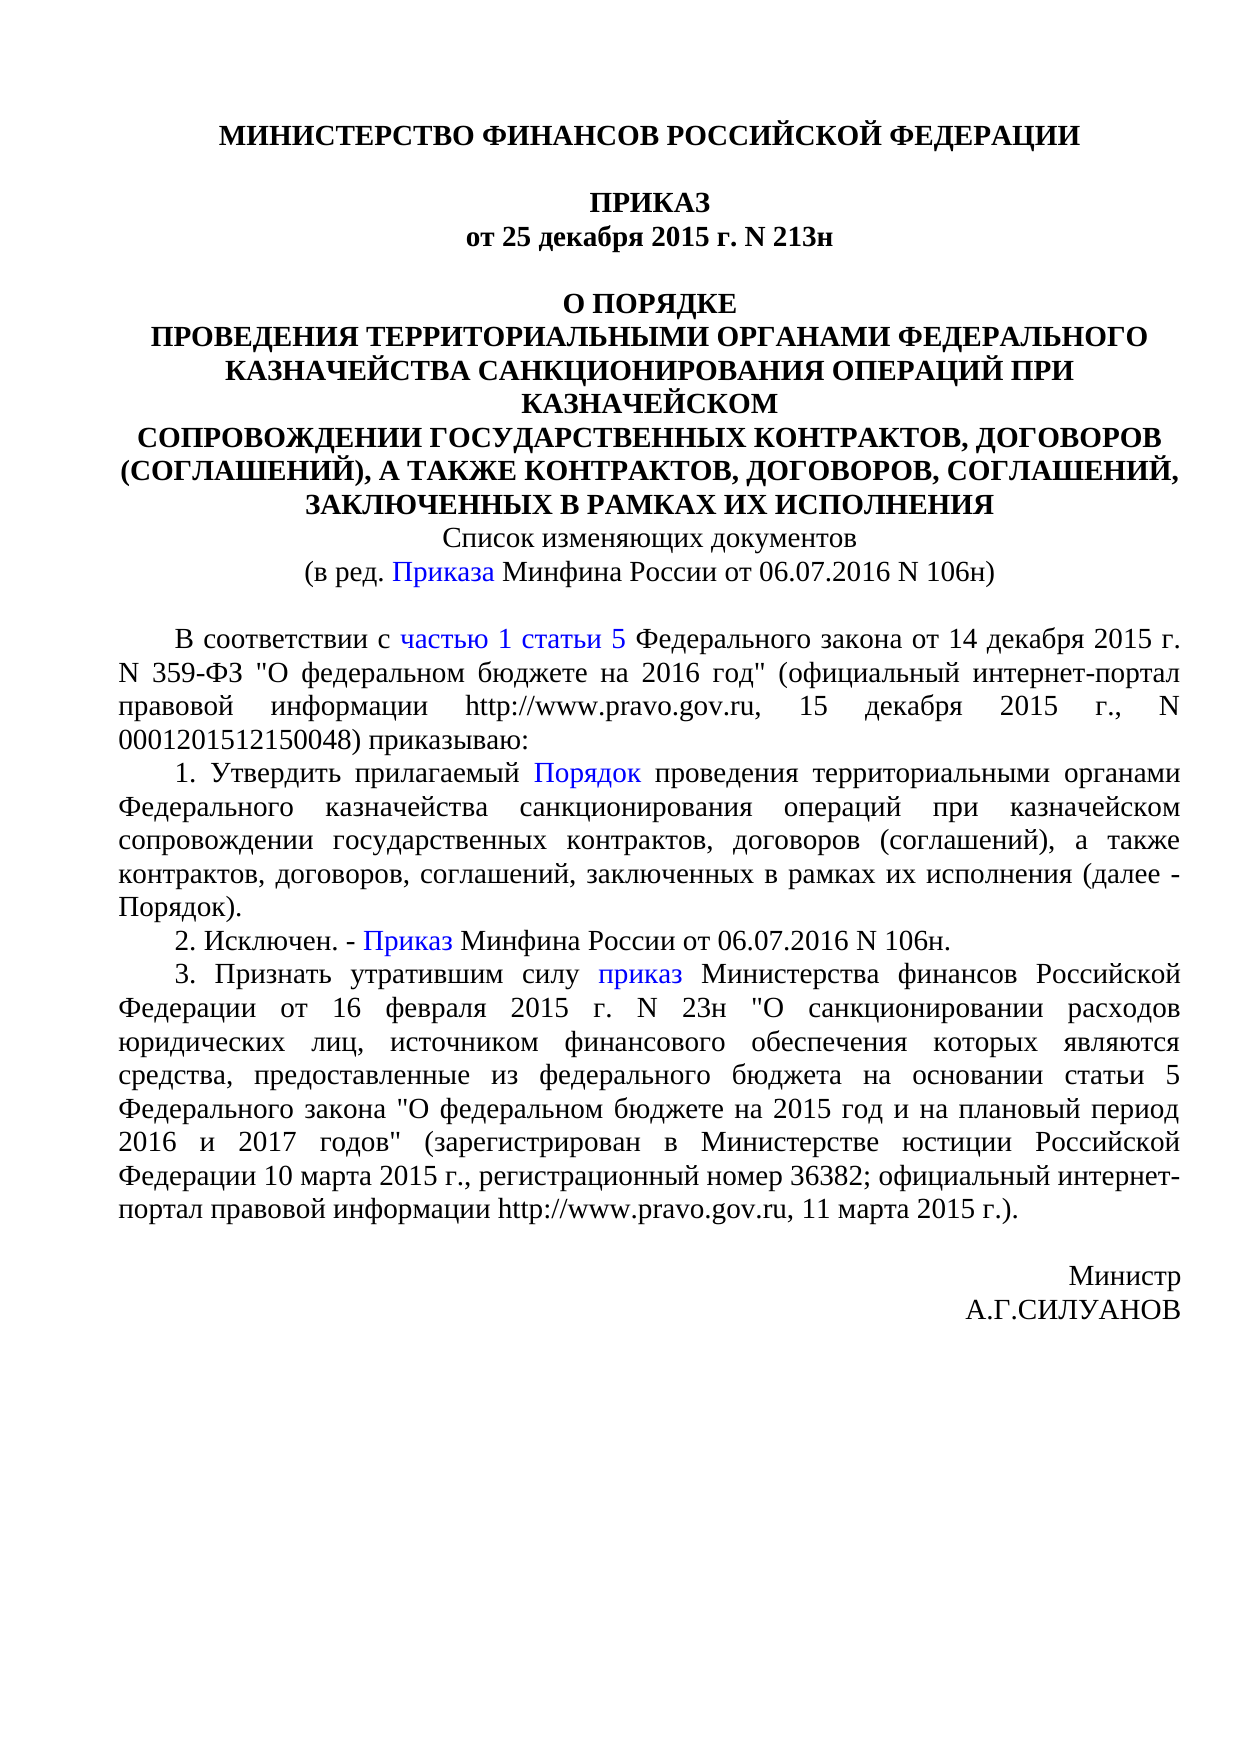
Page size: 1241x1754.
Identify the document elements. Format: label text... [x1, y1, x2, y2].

text 2. Исключен. - Приказ Минфина России от 06.07.2016 N 106н. [118, 923, 1181, 957]
text В соответствии с частью 1 статьи 5 Федерального закона от 14 декабря 2015 г. N 359-ФЗ "О федеральном бюджете на 2016 год" (официальный интернет-портал правовой информации http://www.pravo.gov.ru, 15 декабря 2015 г., N 0001201512150048) приказываю: [118, 621, 1181, 755]
title (СОГЛАШЕНИЙ), А ТАКЖЕ КОНТРАКТОВ, ДОГОВОРОВ, СОГЛАШЕНИЙ, [118, 453, 1181, 487]
title О ПОРЯДКЕ [118, 286, 1181, 319]
title ПРИКАЗ [118, 185, 1181, 219]
title ПРОВЕДЕНИЯ ТЕРРИТОРИАЛЬНЫМИ ОРГАНАМИ ФЕДЕРАЛЬНОГО [118, 319, 1181, 353]
title МИНИСТЕРСТВО ФИНАНСОВ РОССИЙСКОЙ ФЕДЕРАЦИИ [118, 118, 1181, 152]
text Список изменяющих документов [118, 521, 1181, 554]
title СОПРОВОЖДЕНИИ ГОСУДАРСТВЕННЫХ КОНТРАКТОВ, ДОГОВОРОВ [118, 420, 1181, 453]
title от 25 декабря 2015 г. N 213н [118, 219, 1181, 252]
text (в ред. Приказа Минфина России от 06.07.2016 N 106н) [118, 554, 1181, 588]
title ЗАКЛЮЧЕННЫХ В РАМКАХ ИХ ИСПОЛНЕНИЯ [118, 487, 1181, 521]
text Министр [118, 1258, 1181, 1292]
title КАЗНАЧЕЙСТВА САНКЦИОНИРОВАНИЯ ОПЕРАЦИЙ ПРИ КАЗНАЧЕЙСКОМ [118, 353, 1181, 420]
text А.Г.СИЛУАНОВ [118, 1292, 1181, 1326]
text 3. Признать утратившим силу приказ Министерства финансов Российской Федерации от 16 февраля 2015 г. N 23н "О санкционировании расходов юридических лиц, источником финансового обеспечения которых являются средства, предоставленные из федерального бюджета на основании статьи 5 Федерального закона "О федеральном бюджете на 2015 год и на плановый период 2016 и 2017 годов" (зарегистрирован в Министерстве юстиции Российской Федерации 10 марта 2015 г., регистрационный номер 36382; официальный интернет-портал правовой информации http://www.pravo.gov.ru, 11 марта 2015 г.). [118, 957, 1181, 1225]
text 1. Утвердить прилагаемый Порядок проведения территориальными органами Федерального казначейства санкционирования операций при казначейском сопровождении государственных контрактов, договоров (соглашений), а также контрактов, договоров, соглашений, заключенных в рамках их исполнения (далее - Порядок). [118, 755, 1181, 923]
